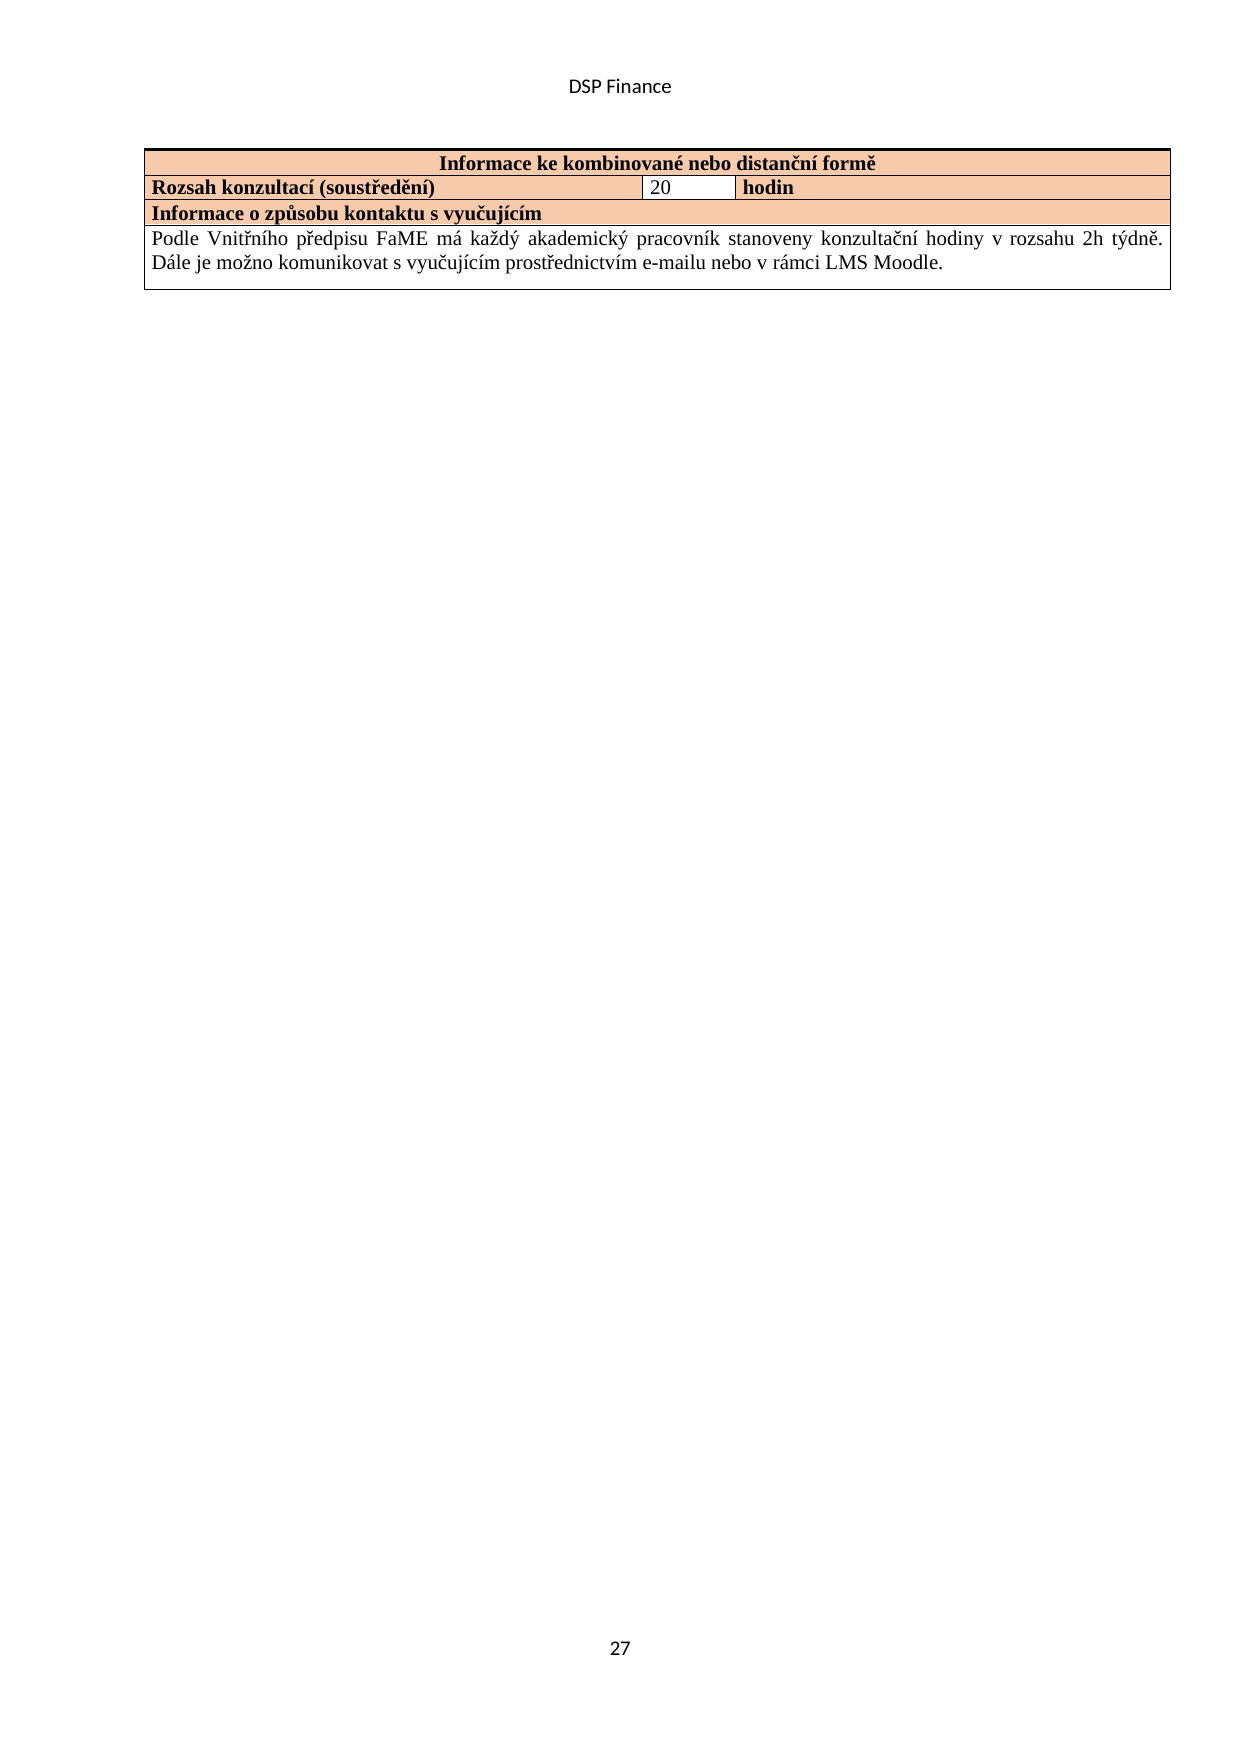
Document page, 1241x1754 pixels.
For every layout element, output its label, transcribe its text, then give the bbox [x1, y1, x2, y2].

table_cell 20 [643, 176, 735, 199]
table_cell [145, 226, 1170, 289]
table_cell hodin [736, 176, 1170, 199]
table_cell Rozsah konzultací (soustředění) [145, 176, 642, 199]
table_cell Informace o způsobu kontaktu s vyučujícím [145, 200, 1170, 224]
table_header Informace ke kombinované nebo distanční formě [145, 151, 1170, 175]
